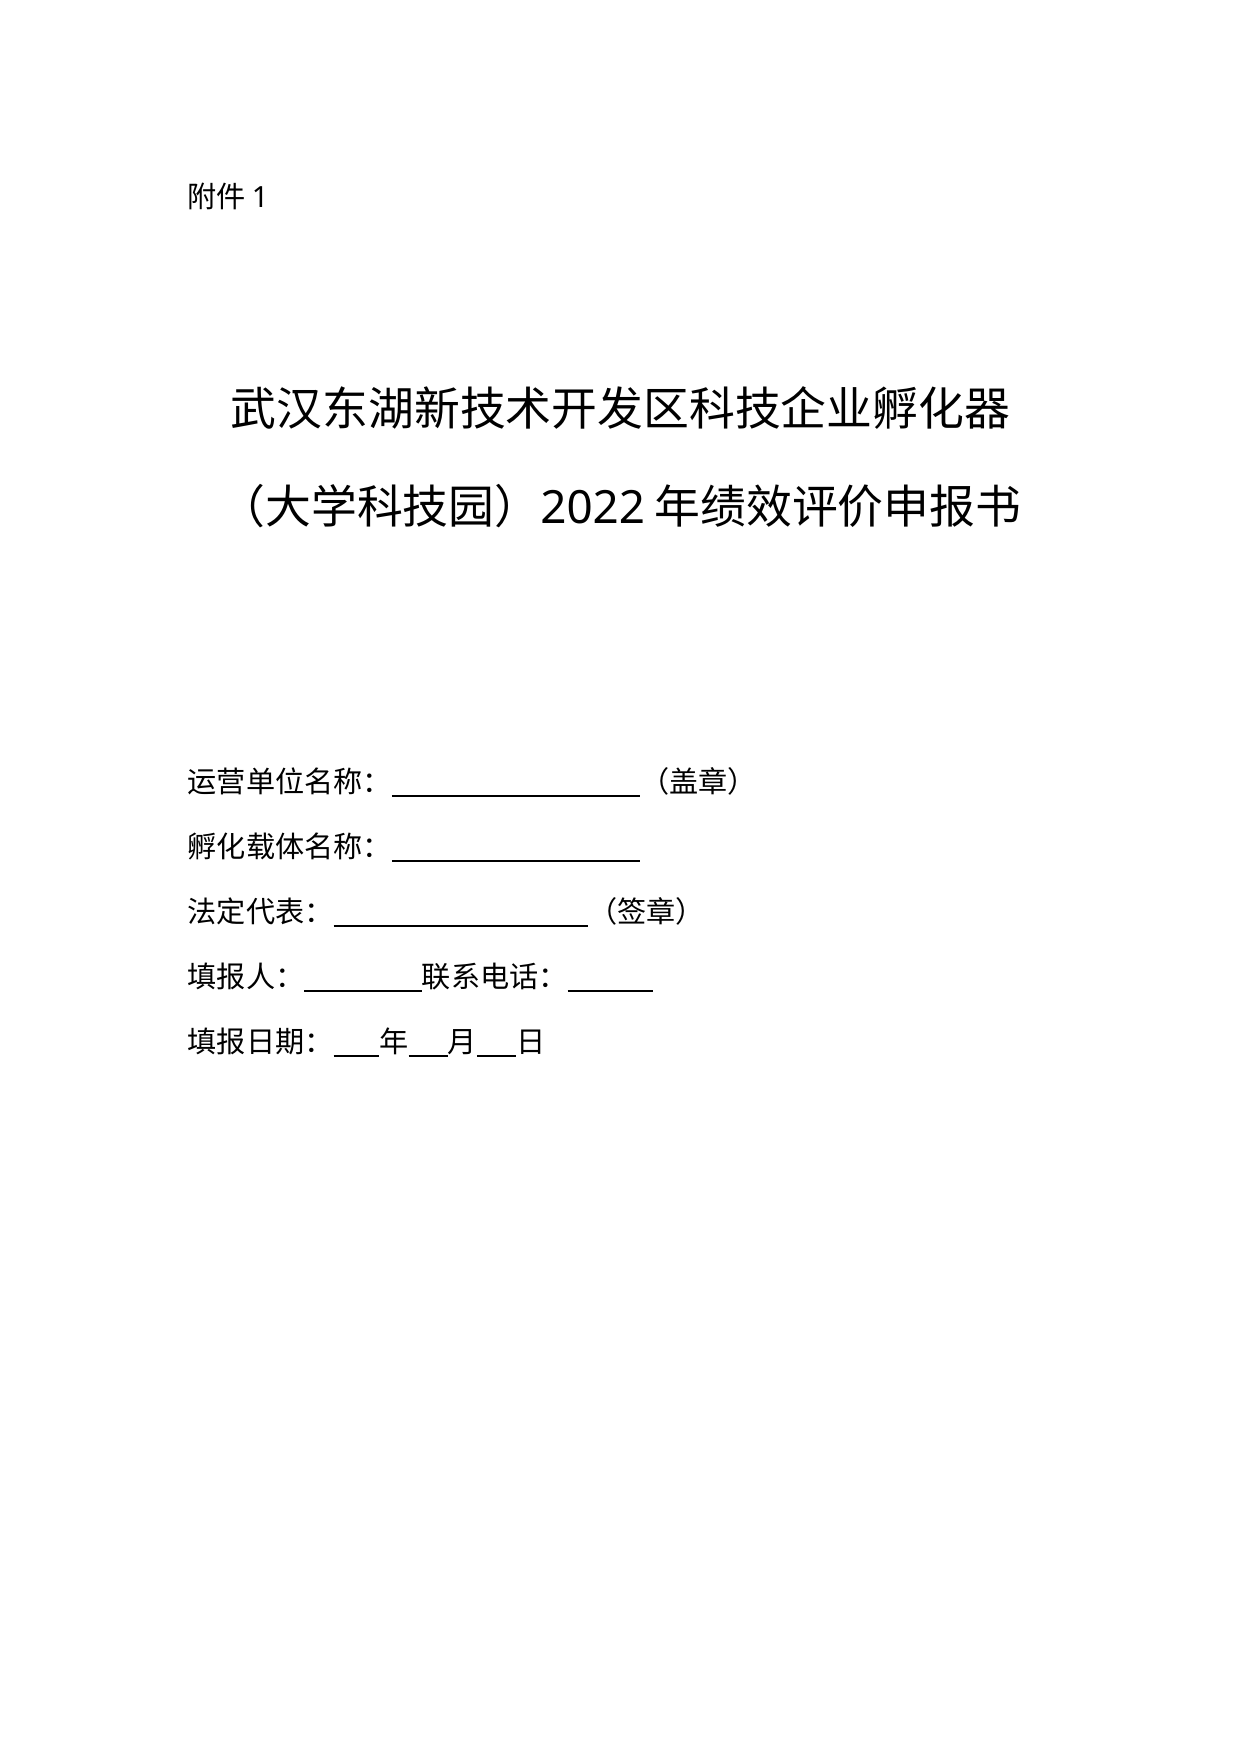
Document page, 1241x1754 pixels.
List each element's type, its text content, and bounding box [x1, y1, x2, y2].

text 运营单位名称： （盖章） [187, 747, 1053, 812]
text 填报日期： 年 月 日 [187, 1007, 1053, 1072]
text 武汉东湖新技术开发区科技企业孵化器 [187, 357, 1053, 454]
text （大学科技园）2022年绩效评价申报书 [187, 454, 1053, 552]
text 法定代表： （签章） [187, 877, 1053, 942]
text 孵化载体名称： [187, 812, 1053, 877]
text 附件1 [187, 162, 1053, 227]
text 填报人： 联系电话： [187, 942, 1053, 1007]
